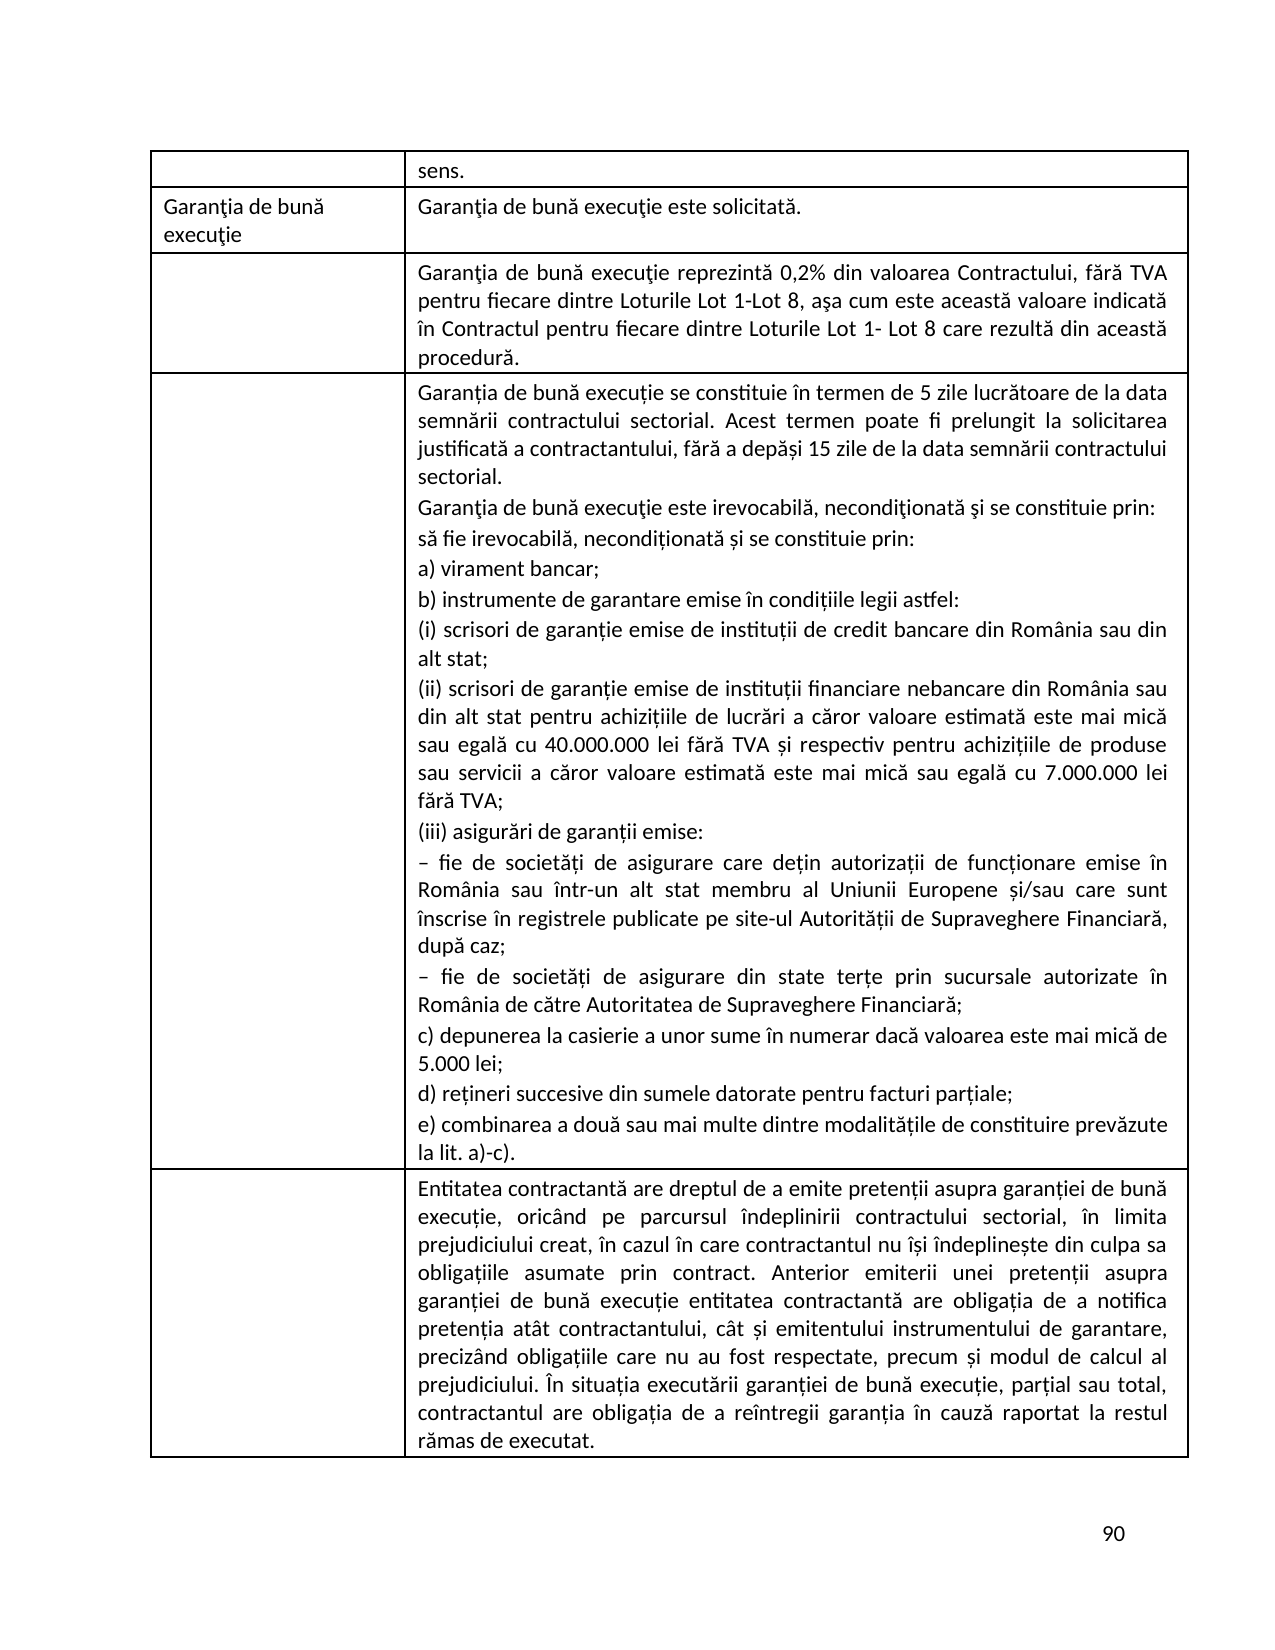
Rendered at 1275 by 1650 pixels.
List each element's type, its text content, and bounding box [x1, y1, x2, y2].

table_cell Entitatea contractantă are dreptul de a emite pretenții asupra garanției de bună execuție, oricând pe parcursul îndeplinirii contractului sectorial, în limita prejudiciului creat, în cazul în care contractantul nu își îndeplinește din culpa sa obligațiile asumate prin contract. Anterior emiterii unei pretenții asupra garanției de bună execuție entitatea contractantă are obligația de a notifica pretenția atât contractantului, cât și emitentului instrumentului de garantare, precizând obligațiile care nu au fost respectate, precum și modul de calcul al prejudiciului. În situația executării garanției de bună execuție, parțial sau total, contractantul are obligația de a reîntregii garanția în cauză raportat la restul rămas de executat. [406, 1170, 1187, 1456]
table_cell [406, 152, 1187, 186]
table_cell Garanţia de bună execuţie [152, 188, 404, 252]
table_cell [152, 1170, 404, 1456]
table_cell Garanţia de bună execuţie este solicitată. [406, 188, 1187, 252]
table_cell [152, 374, 404, 1168]
table_cell Garanția de bună execuție se constituie în termen de 5 zile lucrătoare de la data semnării contractului sectorial. Acest termen poate fi prelungit la solicitarea justificată a contractantului, fără a depăși 15 zile de la data semnării contractului sectorial. Garanţia de bună execuţie este irevocabilă, necondiţionată şi se constituie prin: să fie irevocabilă, necondiționată și se constituie prin: a) virament bancar; b) instrumente de garantare emise în condițiile legii astfel: (i) scrisori de garanție emise de instituții de credit bancare din România sau din alt stat; (ii) scrisori de garanție emise de instituții financiare nebancare din România sau din alt stat pentru achizițiile de lucrări a căror valoare estimată este mai mică sau egală cu 40.000.000 lei fără TVA și respectiv pentru achizițiile de produse sau servicii a căror valoare estimată este mai mică sau egală cu 7.000.000 lei fără TVA; (iii) asigurări de garanții emise: – fie de societăți de asigurare care dețin autorizații de funcționare emise în România sau într-un alt stat membru al Uniunii Europene și/sau care sunt înscrise în registrele publicate pe site-ul Autorității de Supraveghere Financiară, după caz; – fie de societăți de asigurare din state terțe prin sucursale autorizate în România de către Autoritatea de Supraveghere Financiară; c) depunerea la casierie a unor sume în numerar dacă valoarea este mai mică de 5.000 lei; d) rețineri succesive din sumele datorate pentru facturi parțiale; e) combinarea a două sau mai multe dintre modalitățile de constituire prevăzute la lit. a)-c). [406, 374, 1187, 1168]
table_cell Garanţia de bună execuţie reprezintă 0,2% din valoarea Contractului, fără TVA pentru fiecare dintre Loturile Lot 1-Lot 8, aşa cum este această valoare indicată în Contractul pentru fiecare dintre Loturile Lot 1- Lot 8 care rezultă din această procedură. [406, 254, 1187, 372]
table_cell [152, 152, 404, 186]
table_cell [152, 254, 404, 372]
